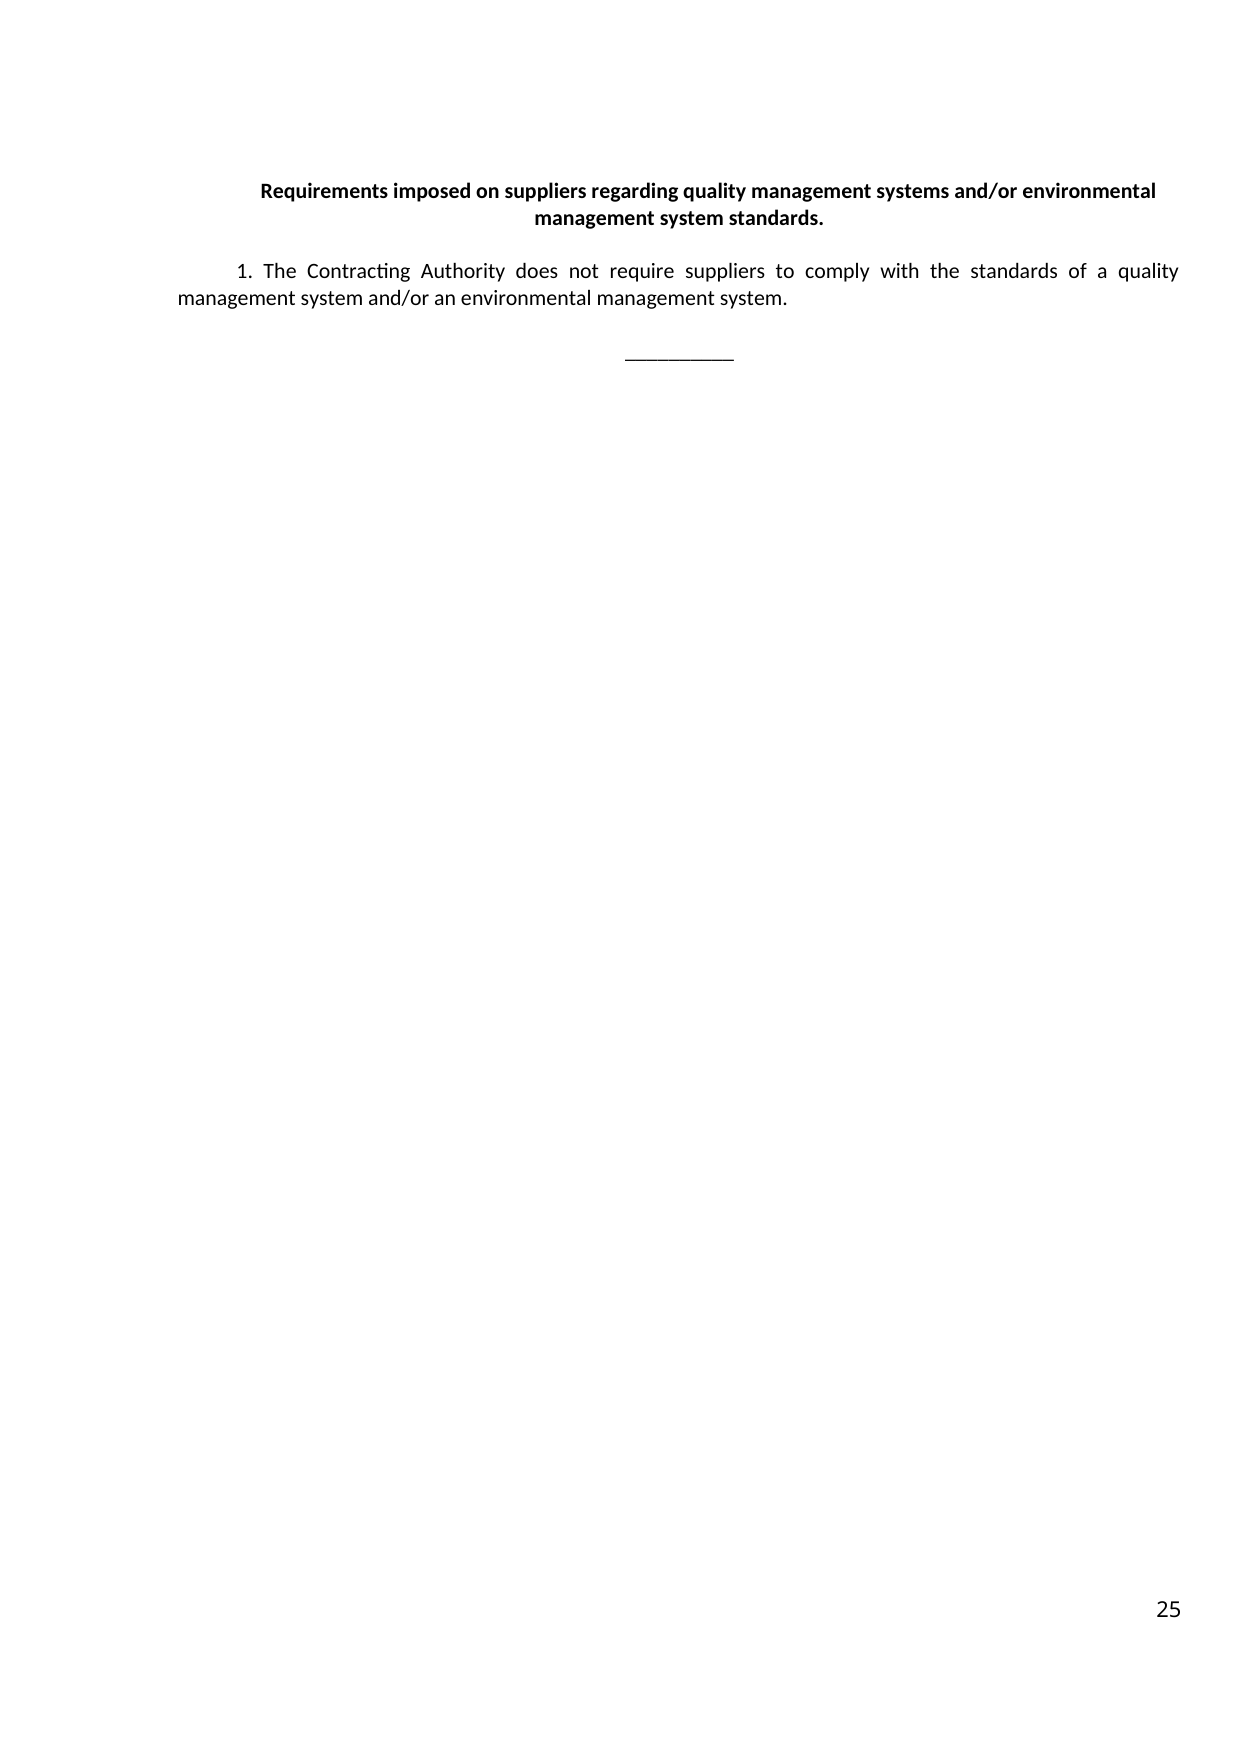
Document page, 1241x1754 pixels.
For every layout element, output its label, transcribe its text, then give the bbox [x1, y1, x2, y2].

text 1. The Contracting Authority does not require suppliers to comply with the standards of a quality management system and/or an environmental management system. [177, 257, 1181, 311]
text Requirements imposed on suppliers regarding quality management systems and/or environmental management system standards. [177, 177, 1181, 231]
text __________ [177, 337, 1181, 364]
